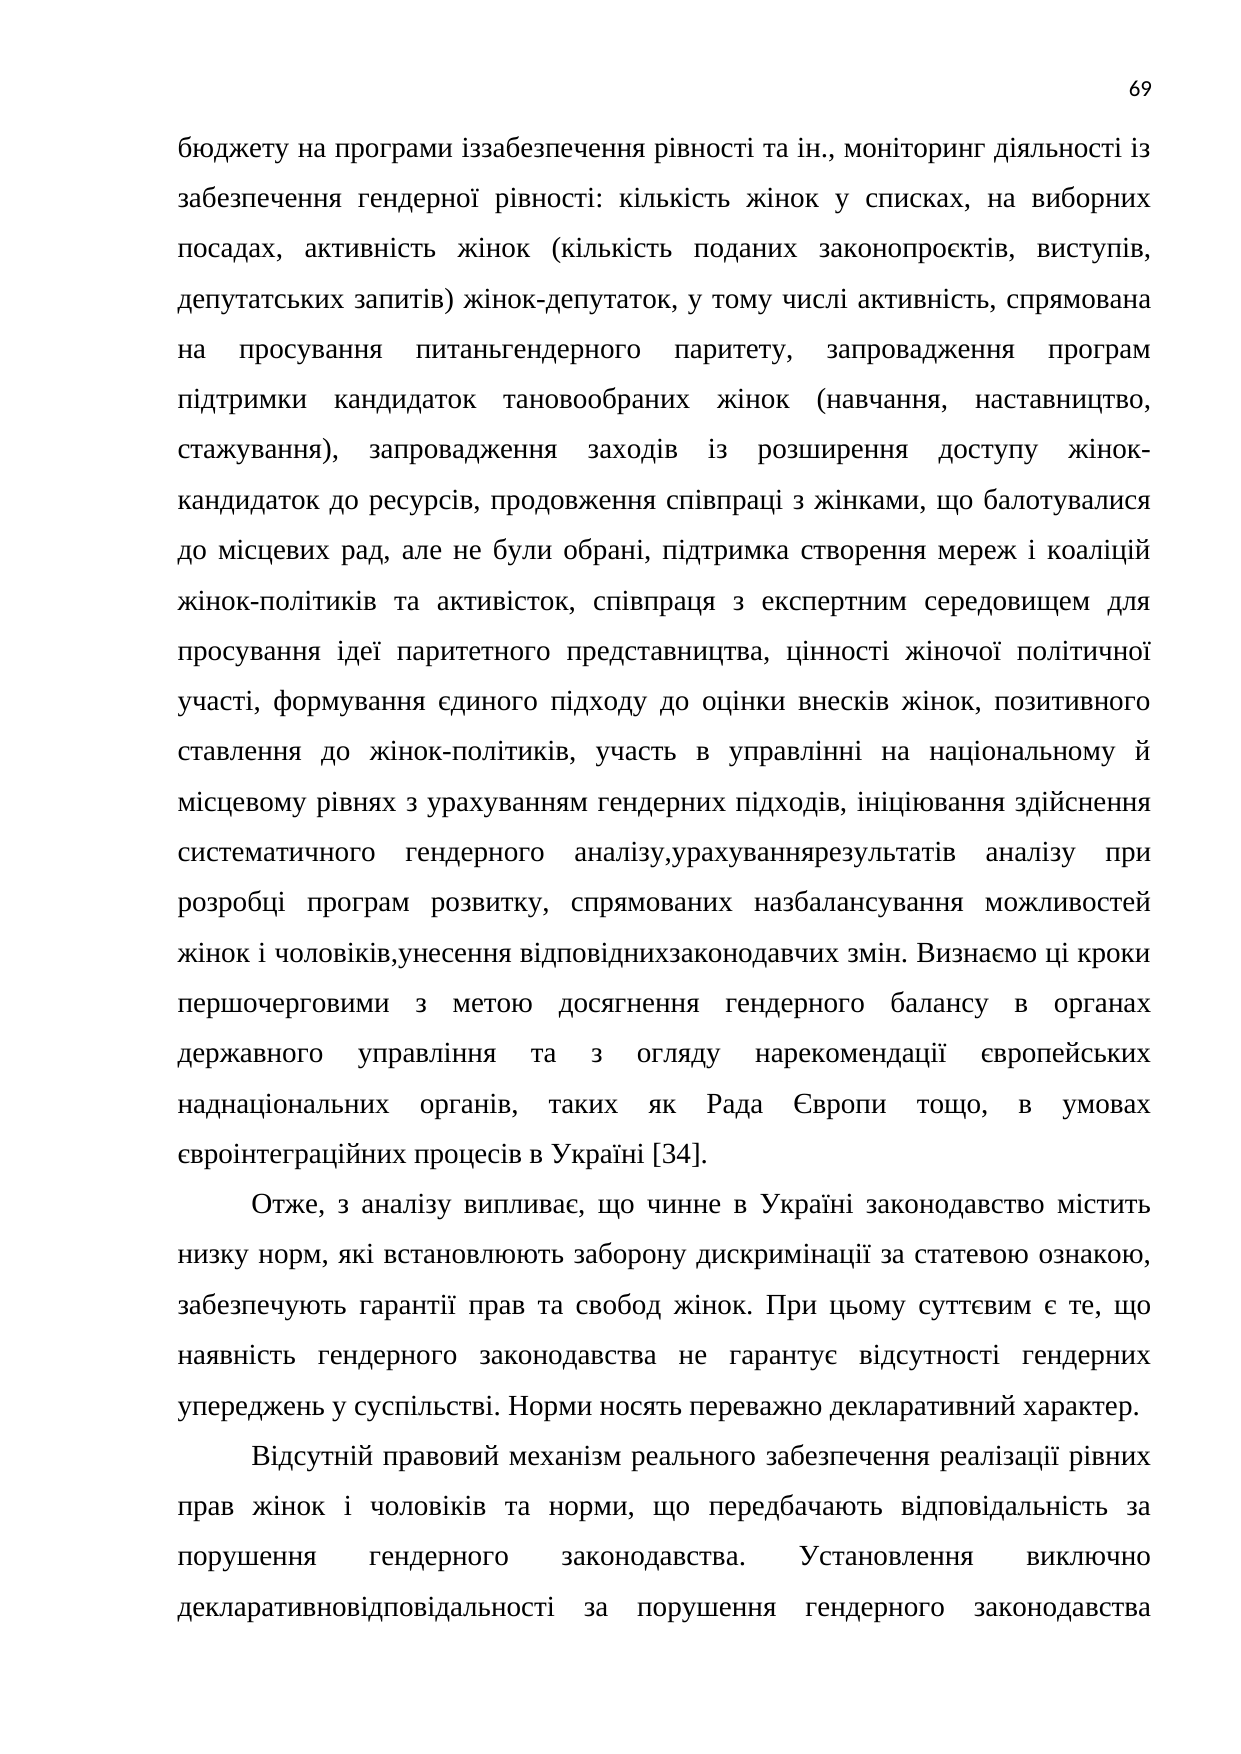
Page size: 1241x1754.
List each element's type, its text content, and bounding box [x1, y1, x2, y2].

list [177, 130, 1152, 1169]
list Отже, з аналізу випливає, що чинне в Україні законодавство містить низку норм, які встановлюють заборону дискримінації за статевою ознакою, забезпечують гарантії прав та свобод жінок. При цьому суттєвим є те, що наявність гендерного законодавства не гарантує відсутності гендерних упереджень у суспільстві. Норми носять переважно декларативний характер. [177, 1186, 1152, 1421]
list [177, 1438, 1152, 1622]
